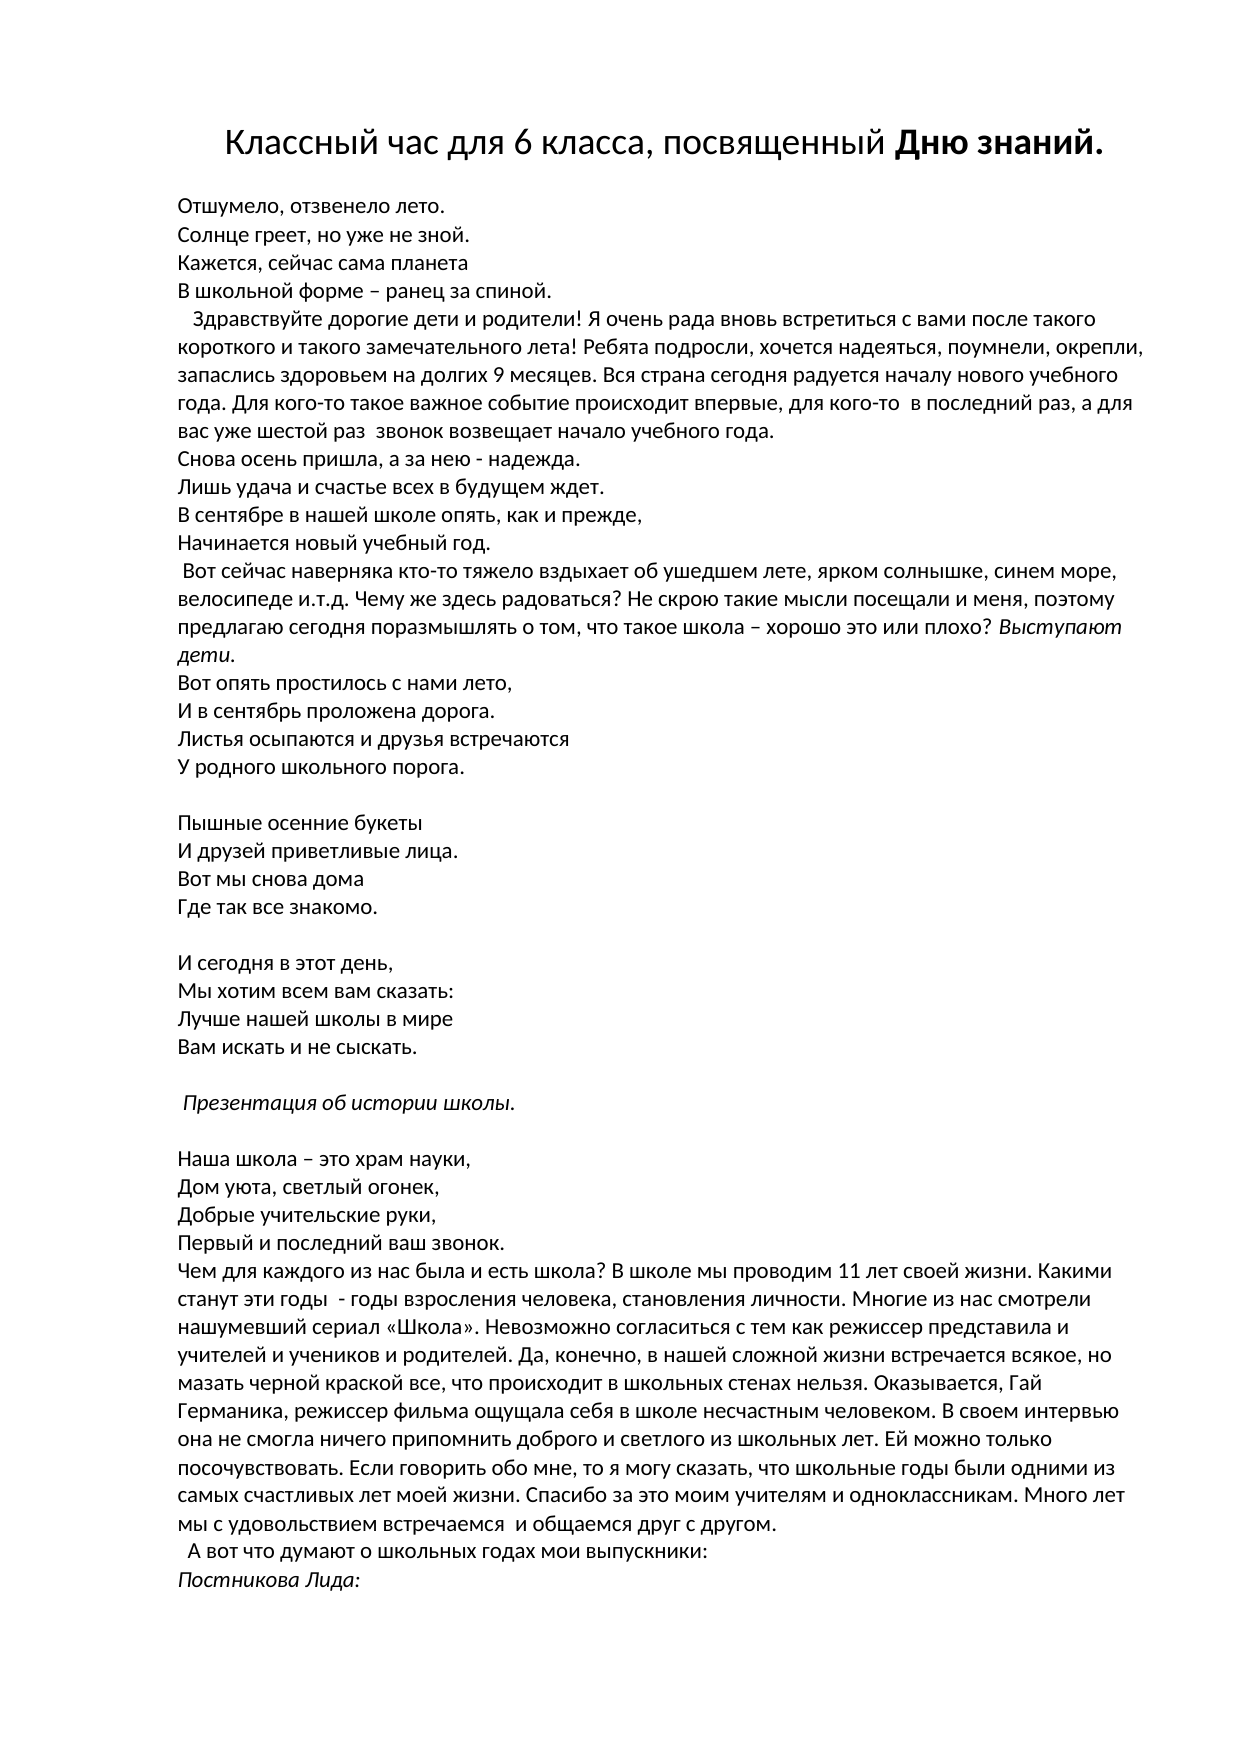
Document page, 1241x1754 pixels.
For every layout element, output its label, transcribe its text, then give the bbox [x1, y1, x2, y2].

text Добрые учительские руки, [177, 1200, 1152, 1228]
text В школьной форме – ранец за спиной. [177, 276, 1152, 304]
text Мы хотим всем вам сказать: [177, 976, 1152, 1004]
text Кажется, сейчас сама планета [177, 248, 1152, 276]
text Лишь удача и счастье всех в будущем ждет. [177, 472, 1152, 500]
text Вам искать и не сыскать. [177, 1032, 1152, 1060]
text Дом уюта, светлый огонек, [177, 1172, 1152, 1200]
text Отшумело, отзвенело лето. [177, 192, 1152, 220]
text Вот опять простилось с нами лето, [177, 668, 1152, 696]
text Лучше нашей школы в мире [177, 1004, 1152, 1032]
text Классный час для 6 класса, посвященный Дню знаний. [177, 118, 1152, 164]
text И в сентябрь проложена дорога. [177, 696, 1152, 724]
text Вот мы снова дома [177, 864, 1152, 892]
text Снова осень пришла, а за нею - надежда. [177, 444, 1152, 472]
text Здравствуйте дорогие дети и родители! Я очень рада вновь встретиться с вами после такого короткого и такого замечательного лета! Ребята подросли, хочется надеяться, поумнели, окрепли, запаслись здоровьем на долгих 9 месяцев. Вся страна сегодня радуется началу нового учебного года. Для кого-то такое важное событие происходит впервые, для кого-то в последний раз, а для вас уже шестой раз звонок возвещает начало учебного года. [177, 304, 1152, 444]
text А вот что думают о школьных годах мои выпускники: [177, 1537, 1152, 1565]
text Наша школа – это храм науки, [177, 1144, 1152, 1172]
text У родного школьного порога. [177, 752, 1152, 780]
text И друзей приветливые лица. [177, 836, 1152, 864]
text Где так все знакомо. [177, 892, 1152, 920]
text И сегодня в этот день, [177, 948, 1152, 976]
text Начинается новый учебный год. [177, 528, 1152, 556]
text Пышные осенние букеты [177, 808, 1152, 836]
text Чем для каждого из нас была и есть школа? В школе мы проводим 11 лет своей жизни. Какими станут эти годы - годы взросления человека, становления личности. Многие из нас смотрели нашумевший сериал «Школа». Невозможно согласиться с тем как режиссер представила и учителей и учеников и родителей. Да, конечно, в нашей сложной жизни встречается всякое, но мазать черной краской все, что происходит в школьных стенах нельзя. Оказывается, Гай Германика, режиссер фильма ощущала себя в школе несчастным человеком. В своем интервью она не смогла ничего припомнить доброго и светлого из школьных лет. Ей можно только посочувствовать. Если говорить обо мне, то я могу сказать, что школьные годы были одними из самых счастливых лет моей жизни. Спасибо за это моим учителям и одноклассникам. Много лет мы с удовольствием встречаемся и общаемся друг с другом. [177, 1256, 1152, 1537]
text Первый и последний ваш звонок. [177, 1228, 1152, 1256]
text Презентация об истории школы. [177, 1088, 1152, 1116]
text Постникова Лида: [177, 1565, 1152, 1593]
text Солнце греет, но уже не зной. [177, 220, 1152, 248]
text В сентябре в нашей школе опять, как и прежде, [177, 500, 1152, 528]
text Листья осыпаются и друзья встречаются [177, 724, 1152, 752]
text Вот сейчас наверняка кто-то тяжело вздыхает об ушедшем лете, ярком солнышке, синем море, велосипеде и.т.д. Чему же здесь радоваться? Не скрою такие мысли посещали и меня, поэтому предлагаю сегодня поразмышлять о том, что такое школа – хорошо это или плохо? Выступают дети. [177, 556, 1152, 668]
